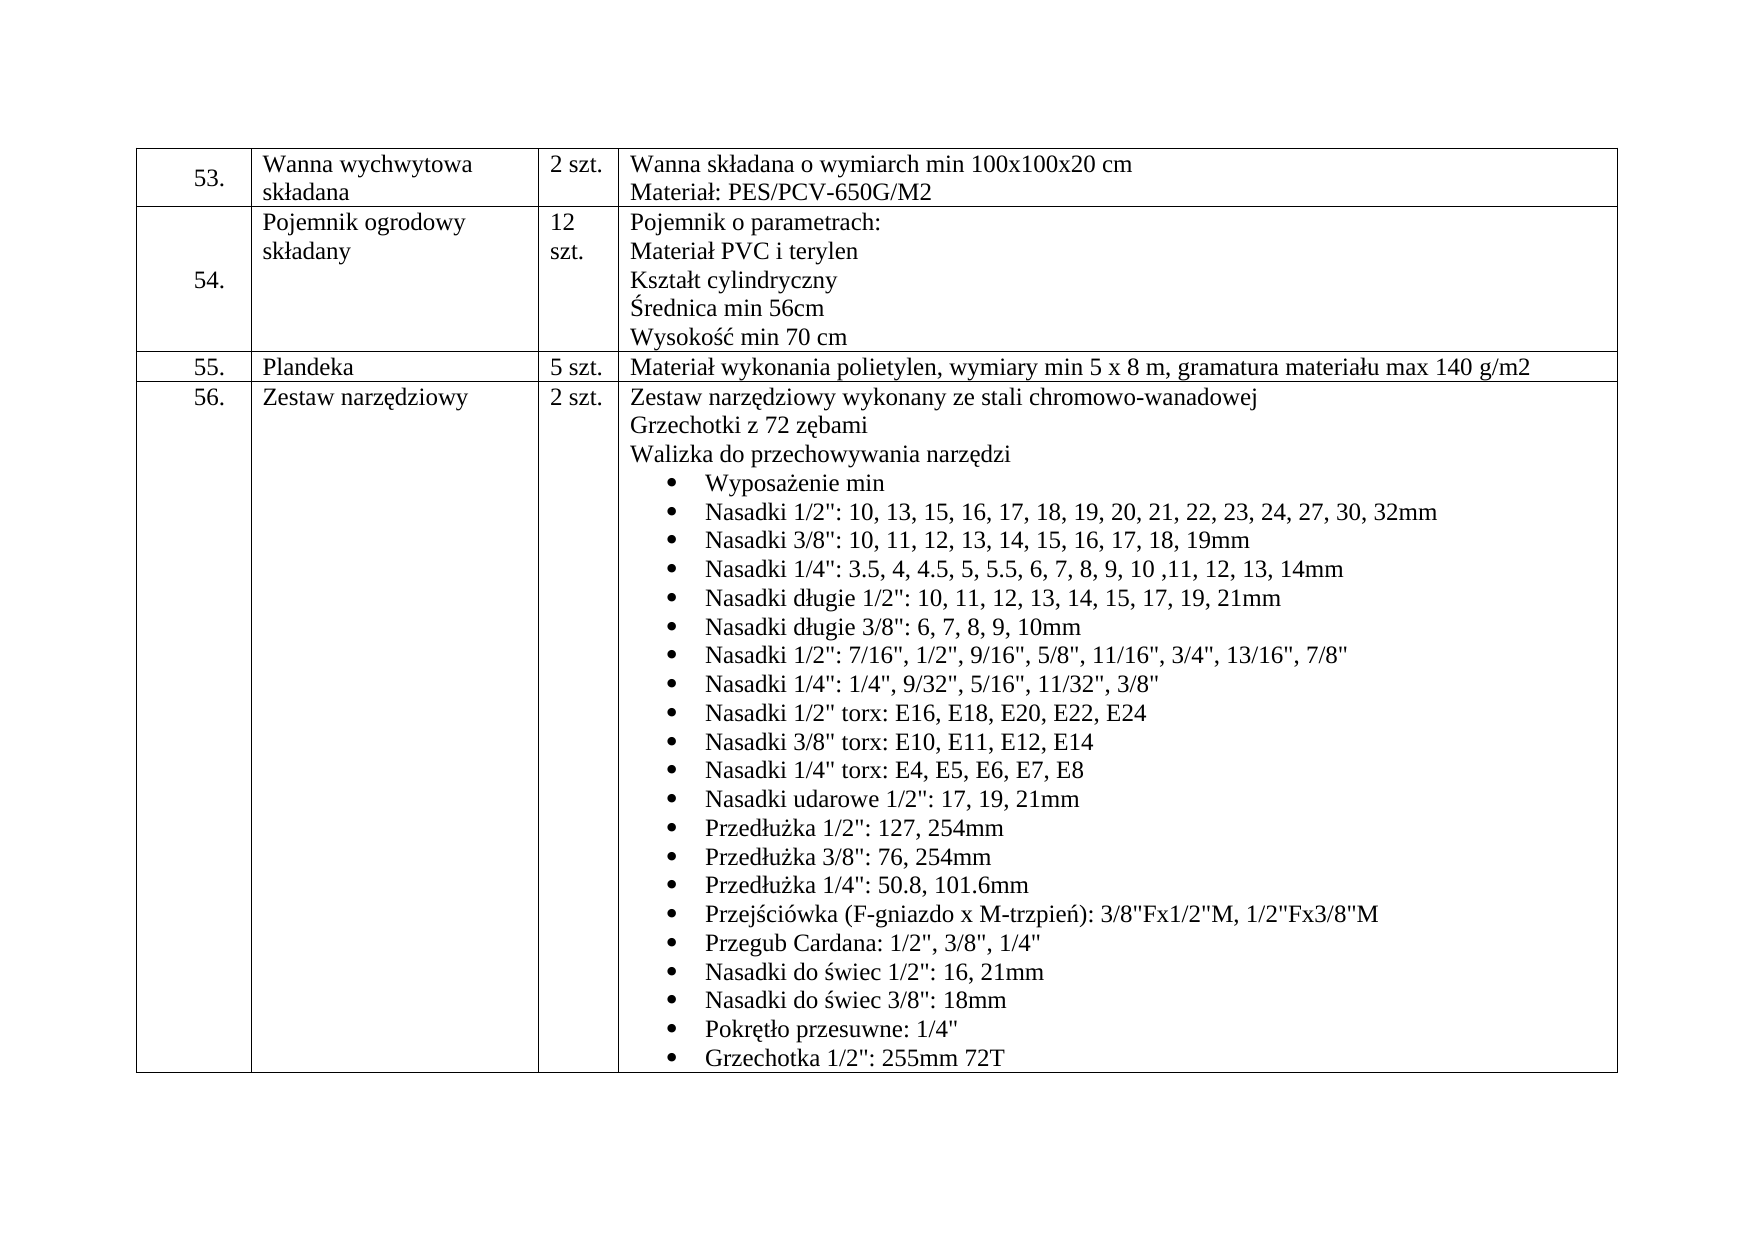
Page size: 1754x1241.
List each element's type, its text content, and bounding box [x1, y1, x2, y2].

table_cell [137, 382, 251, 1072]
table_cell 2 szt. [539, 382, 618, 1072]
table_cell Wanna składana o wymiarch min 100x100x20 cm Materiał: PES/PCV-650G/M2 [619, 149, 1617, 206]
table_cell 2 szt. [539, 149, 618, 206]
table_cell Materiał wykonania polietylen, wymiary min 5 x 8 m, gramatura materiału max 140 g/m2 [619, 352, 1617, 381]
table_cell Wanna wychwytowa składana [252, 149, 538, 206]
table_cell [137, 207, 251, 351]
table_cell [137, 149, 251, 206]
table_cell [619, 382, 1617, 1072]
table_cell Pojemnik ogrodowy składany [252, 207, 538, 351]
table_cell Plandeka [252, 352, 538, 381]
table_cell Zestaw narzędziowy [252, 382, 538, 1072]
table_cell Pojemnik o parametrach: Materiał PVC i terylen Kształt cylindryczny Średnica min 56cm Wysokość min 70 cm [619, 207, 1617, 351]
table_cell [137, 352, 251, 381]
table_cell 5 szt. [539, 352, 618, 381]
table_cell 12 szt. [539, 207, 618, 351]
